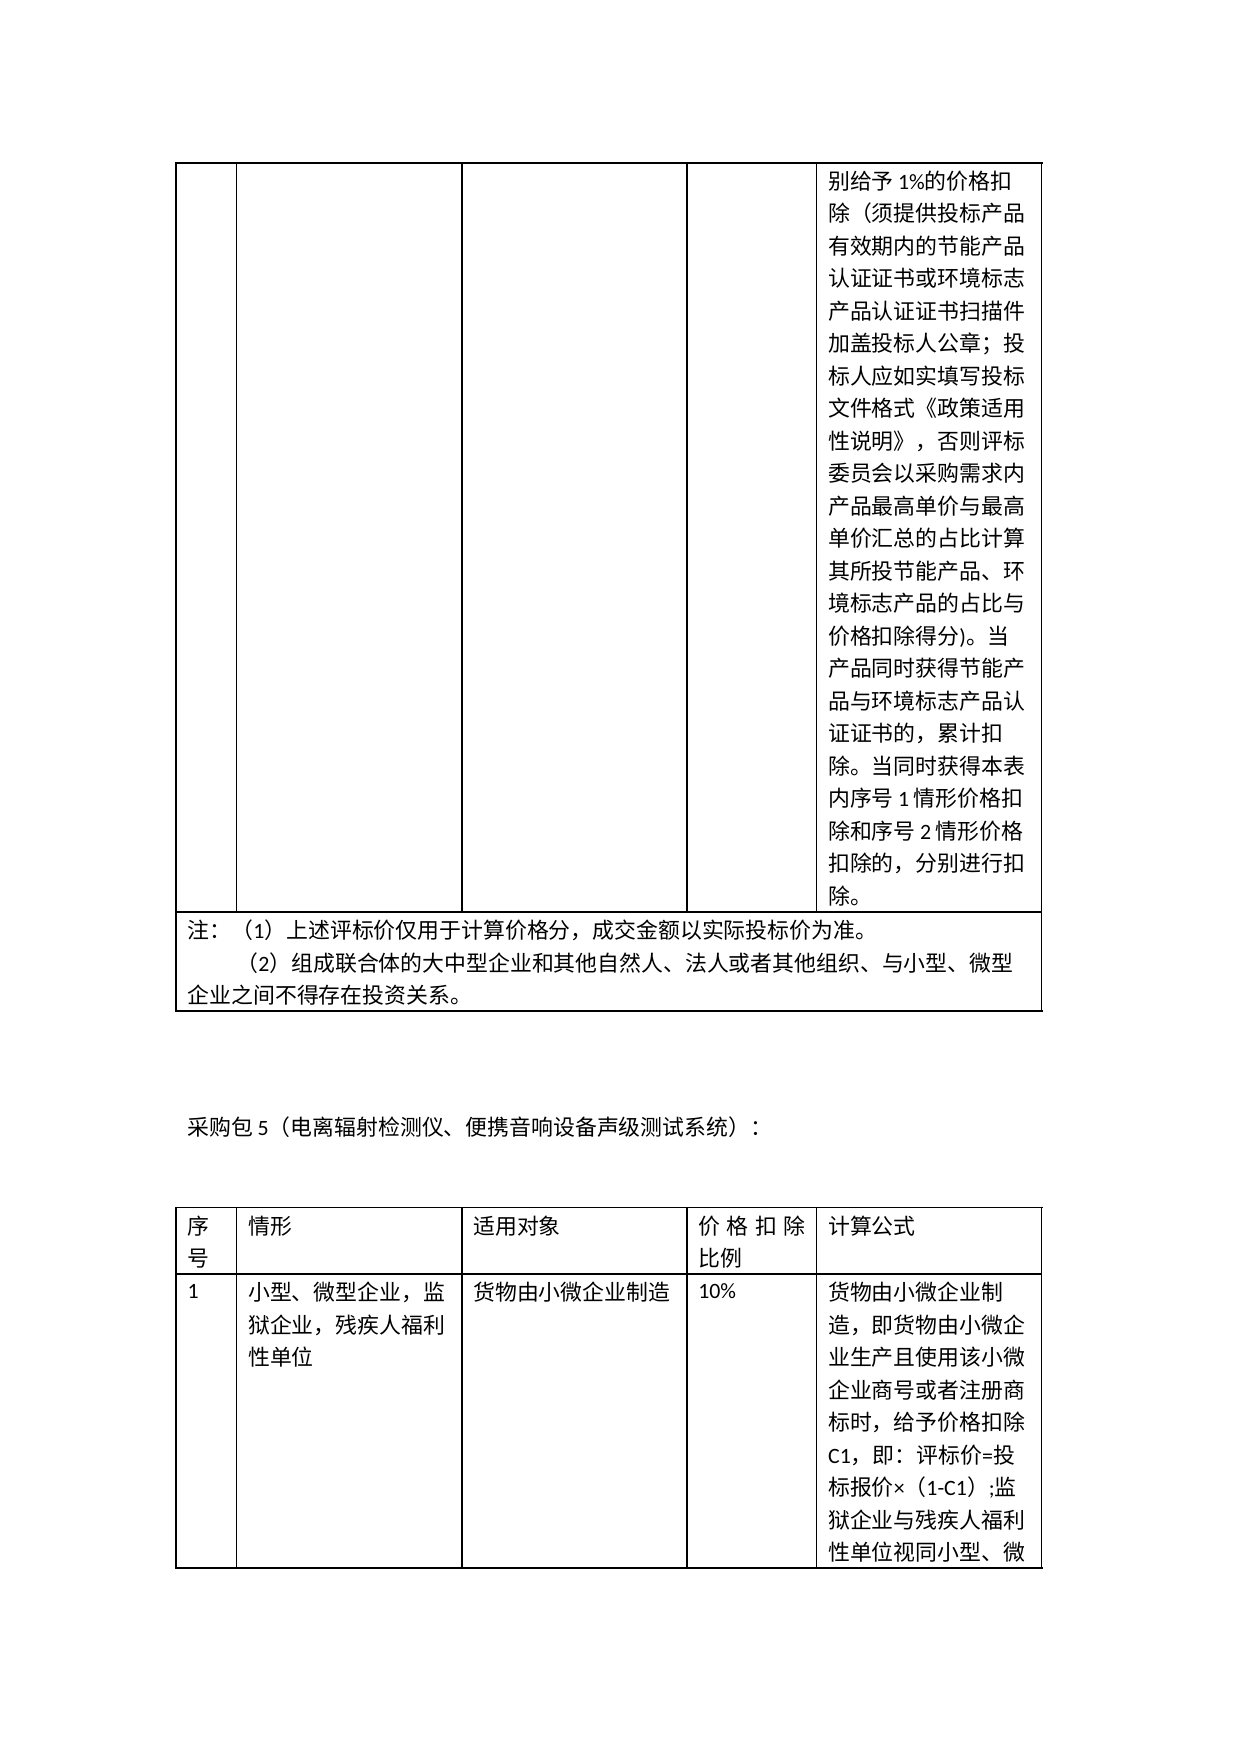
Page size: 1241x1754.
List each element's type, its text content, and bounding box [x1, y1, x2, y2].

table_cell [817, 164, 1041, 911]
text 采购包5（电离辐射检测仪、便携音响设备声级测试系统）： [187, 1109, 1053, 1142]
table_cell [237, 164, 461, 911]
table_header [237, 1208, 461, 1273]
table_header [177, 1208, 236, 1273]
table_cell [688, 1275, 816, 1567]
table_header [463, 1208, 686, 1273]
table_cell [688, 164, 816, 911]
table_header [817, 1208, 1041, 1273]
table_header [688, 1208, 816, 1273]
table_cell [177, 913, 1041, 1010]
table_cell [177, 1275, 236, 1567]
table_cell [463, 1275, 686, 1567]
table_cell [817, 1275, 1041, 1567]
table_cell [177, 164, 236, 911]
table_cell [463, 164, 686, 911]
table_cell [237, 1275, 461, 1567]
